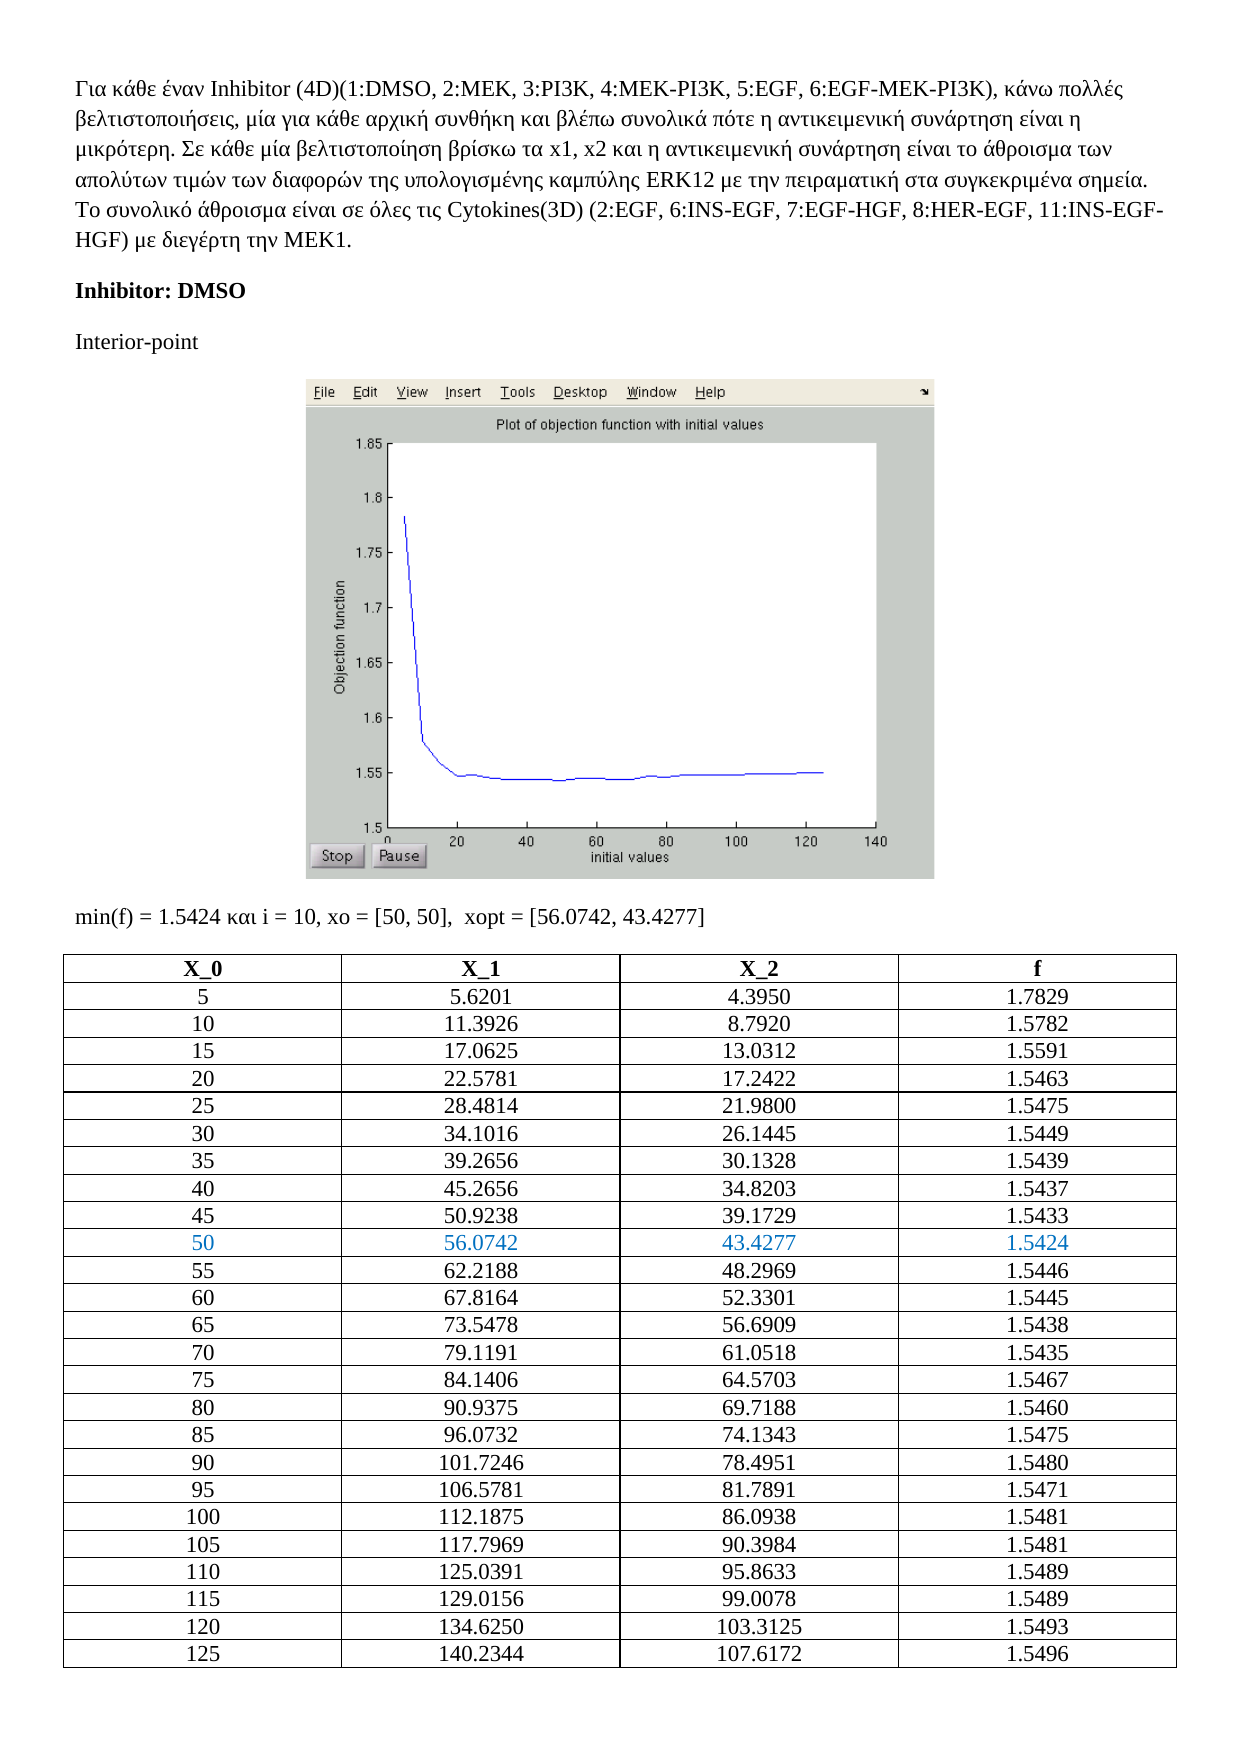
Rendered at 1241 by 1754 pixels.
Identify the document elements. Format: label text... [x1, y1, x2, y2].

table_header X_0 [64, 955, 341, 982]
table_cell 69.7188 [621, 1394, 898, 1420]
table_cell 75 [64, 1366, 341, 1393]
table_cell 22.5781 [342, 1065, 619, 1091]
table_cell 81.7891 [621, 1476, 898, 1502]
table_cell 115 [64, 1586, 341, 1612]
table_cell 84.1406 [342, 1366, 619, 1393]
table_cell 1.5446 [899, 1257, 1176, 1283]
table_cell 80 [64, 1394, 341, 1420]
table_cell 112.1875 [342, 1503, 619, 1530]
table_cell 26.1445 [621, 1120, 898, 1146]
table_cell 1.5475 [899, 1093, 1176, 1119]
table_cell 39.2656 [342, 1147, 619, 1173]
table_cell 140.2344 [342, 1640, 619, 1667]
table_cell 125.0391 [342, 1558, 619, 1584]
table_cell 85 [64, 1421, 341, 1447]
table_cell 129.0156 [342, 1586, 619, 1612]
table_cell 20 [64, 1065, 341, 1091]
table_cell 125 [64, 1640, 341, 1667]
table_cell 99.0078 [621, 1586, 898, 1612]
table_cell 1.5489 [899, 1586, 1176, 1612]
table_cell 52.3301 [621, 1284, 898, 1311]
table_cell 50.9238 [342, 1202, 619, 1228]
table_cell 34.8203 [621, 1175, 898, 1201]
table_cell 78.4951 [621, 1449, 898, 1475]
table_cell 48.2969 [621, 1257, 898, 1283]
table_cell 90.3984 [621, 1531, 898, 1557]
table_cell 1.5445 [899, 1284, 1176, 1311]
table_cell 65 [64, 1312, 341, 1338]
table_cell 35 [64, 1147, 341, 1173]
table_cell 55 [64, 1257, 341, 1283]
text Interior-point [75, 328, 1165, 354]
table_cell 134.6250 [342, 1613, 619, 1639]
table_cell 1.5481 [899, 1503, 1176, 1530]
table_cell 64.5703 [621, 1366, 898, 1393]
text Inhibitor: DMSO [75, 277, 1165, 303]
table_cell 1.5463 [899, 1065, 1176, 1091]
table_cell 34.1016 [342, 1120, 619, 1146]
table_cell 105 [64, 1531, 341, 1557]
table_cell 1.5460 [899, 1394, 1176, 1420]
table_cell 5 [64, 983, 341, 1009]
table_cell 1.5782 [899, 1010, 1176, 1037]
table_cell 13.0312 [621, 1038, 898, 1064]
table_cell 110 [64, 1558, 341, 1584]
table_cell 117.7969 [342, 1531, 619, 1557]
table_cell 1.5438 [899, 1312, 1176, 1338]
table_cell 96.0732 [342, 1421, 619, 1447]
table_cell 1.5435 [899, 1339, 1176, 1365]
table_cell 1.5489 [899, 1558, 1176, 1584]
table_cell 60 [64, 1284, 341, 1311]
table_cell 5.6201 [342, 983, 619, 1009]
picture [305, 379, 935, 879]
table_cell 1.5449 [899, 1120, 1176, 1146]
table_cell 1.5437 [899, 1175, 1176, 1201]
table_cell 56.6909 [621, 1312, 898, 1338]
table_cell 100 [64, 1503, 341, 1530]
table_cell 1.5471 [899, 1476, 1176, 1502]
table_cell 74.1343 [621, 1421, 898, 1447]
table_cell 106.5781 [342, 1476, 619, 1502]
table_cell 45.2656 [342, 1175, 619, 1201]
table_cell 79.1191 [342, 1339, 619, 1365]
table_header X_1 [342, 955, 619, 982]
table_cell 1.5433 [899, 1202, 1176, 1228]
table_cell 62.2188 [342, 1257, 619, 1283]
table_cell 1.5480 [899, 1449, 1176, 1475]
table_cell 101.7246 [342, 1449, 619, 1475]
table_cell 1.5496 [899, 1640, 1176, 1667]
table_cell 1.5439 [899, 1147, 1176, 1173]
table_cell 1.5467 [899, 1366, 1176, 1393]
table_cell 120 [64, 1613, 341, 1639]
table_cell 70 [64, 1339, 341, 1365]
table_header X_2 [621, 955, 898, 982]
table_cell 1.5481 [899, 1531, 1176, 1557]
table_cell 90.9375 [342, 1394, 619, 1420]
table_cell 17.2422 [621, 1065, 898, 1091]
table_cell 61.0518 [621, 1339, 898, 1365]
table_cell 90 [64, 1449, 341, 1475]
table_cell 1.5424 [899, 1229, 1176, 1256]
table_cell 107.6172 [621, 1640, 898, 1667]
table_cell 39.1729 [621, 1202, 898, 1228]
table_cell 8.7920 [621, 1010, 898, 1037]
table_cell 28.4814 [342, 1093, 619, 1119]
table_cell 1.5475 [899, 1421, 1176, 1447]
text min(f) = 1.5424 και i = 10, xo = [50, 50], xopt = [56.0742, 43.4277] [75, 903, 1165, 930]
table_cell 1.5493 [899, 1613, 1176, 1639]
table_cell 45 [64, 1202, 341, 1228]
table_cell 1.7829 [899, 983, 1176, 1009]
table_cell 21.9800 [621, 1093, 898, 1119]
table_cell 10 [64, 1010, 341, 1037]
table_header f [899, 955, 1176, 982]
table_cell 43.4277 [621, 1229, 898, 1256]
table_cell 11.3926 [342, 1010, 619, 1037]
table_cell 73.5478 [342, 1312, 619, 1338]
table_cell 30 [64, 1120, 341, 1146]
table_cell 67.8164 [342, 1284, 619, 1311]
table_cell 95 [64, 1476, 341, 1502]
table_cell 15 [64, 1038, 341, 1064]
table_cell 1.5591 [899, 1038, 1176, 1064]
table_cell 50 [64, 1229, 341, 1256]
table_cell 4.3950 [621, 983, 898, 1009]
table_cell 25 [64, 1093, 341, 1119]
table_cell 95.8633 [621, 1558, 898, 1584]
table_cell 40 [64, 1175, 341, 1201]
table_cell 30.1328 [621, 1147, 898, 1173]
table_cell 86.0938 [621, 1503, 898, 1530]
table_cell 56.0742 [342, 1229, 619, 1256]
table_cell 17.0625 [342, 1038, 619, 1064]
table_cell 103.3125 [621, 1613, 898, 1639]
text Για κάθε έναν Inhibitor (4D)(1:DMSO, 2:MEK, 3:PI3K, 4:MEK-PI3K, 5:EGF, 6:EGF-MEK-PI3K), κάνω πολλές βελτιστοποιήσεις, μία για κάθε αρχική συνθήκη και βλέπω συνολικά πότε η αντικειμενική συνάρτηση είναι η μικρότερη. Σε κάθε μία βελτιστοποίηση βρίσκω τα x1, x2 και η αντικειμενική συνάρτηση είναι το άθροισμα των απολύτων τιμών των διαφορών της υπολογισμένης καμπύλης ERK12 με την πειραματική στα συγκεκριμένα σημεία. Το συνολικό άθροισμα είναι σε όλες τις Cytokines(3D) (2:EGF, 6:INS-EGF, 7:EGF-HGF, 8:HER-EGF, 11:INS-EGF-HGF) με διεγέρτη την MEK1. [75, 75, 1165, 252]
